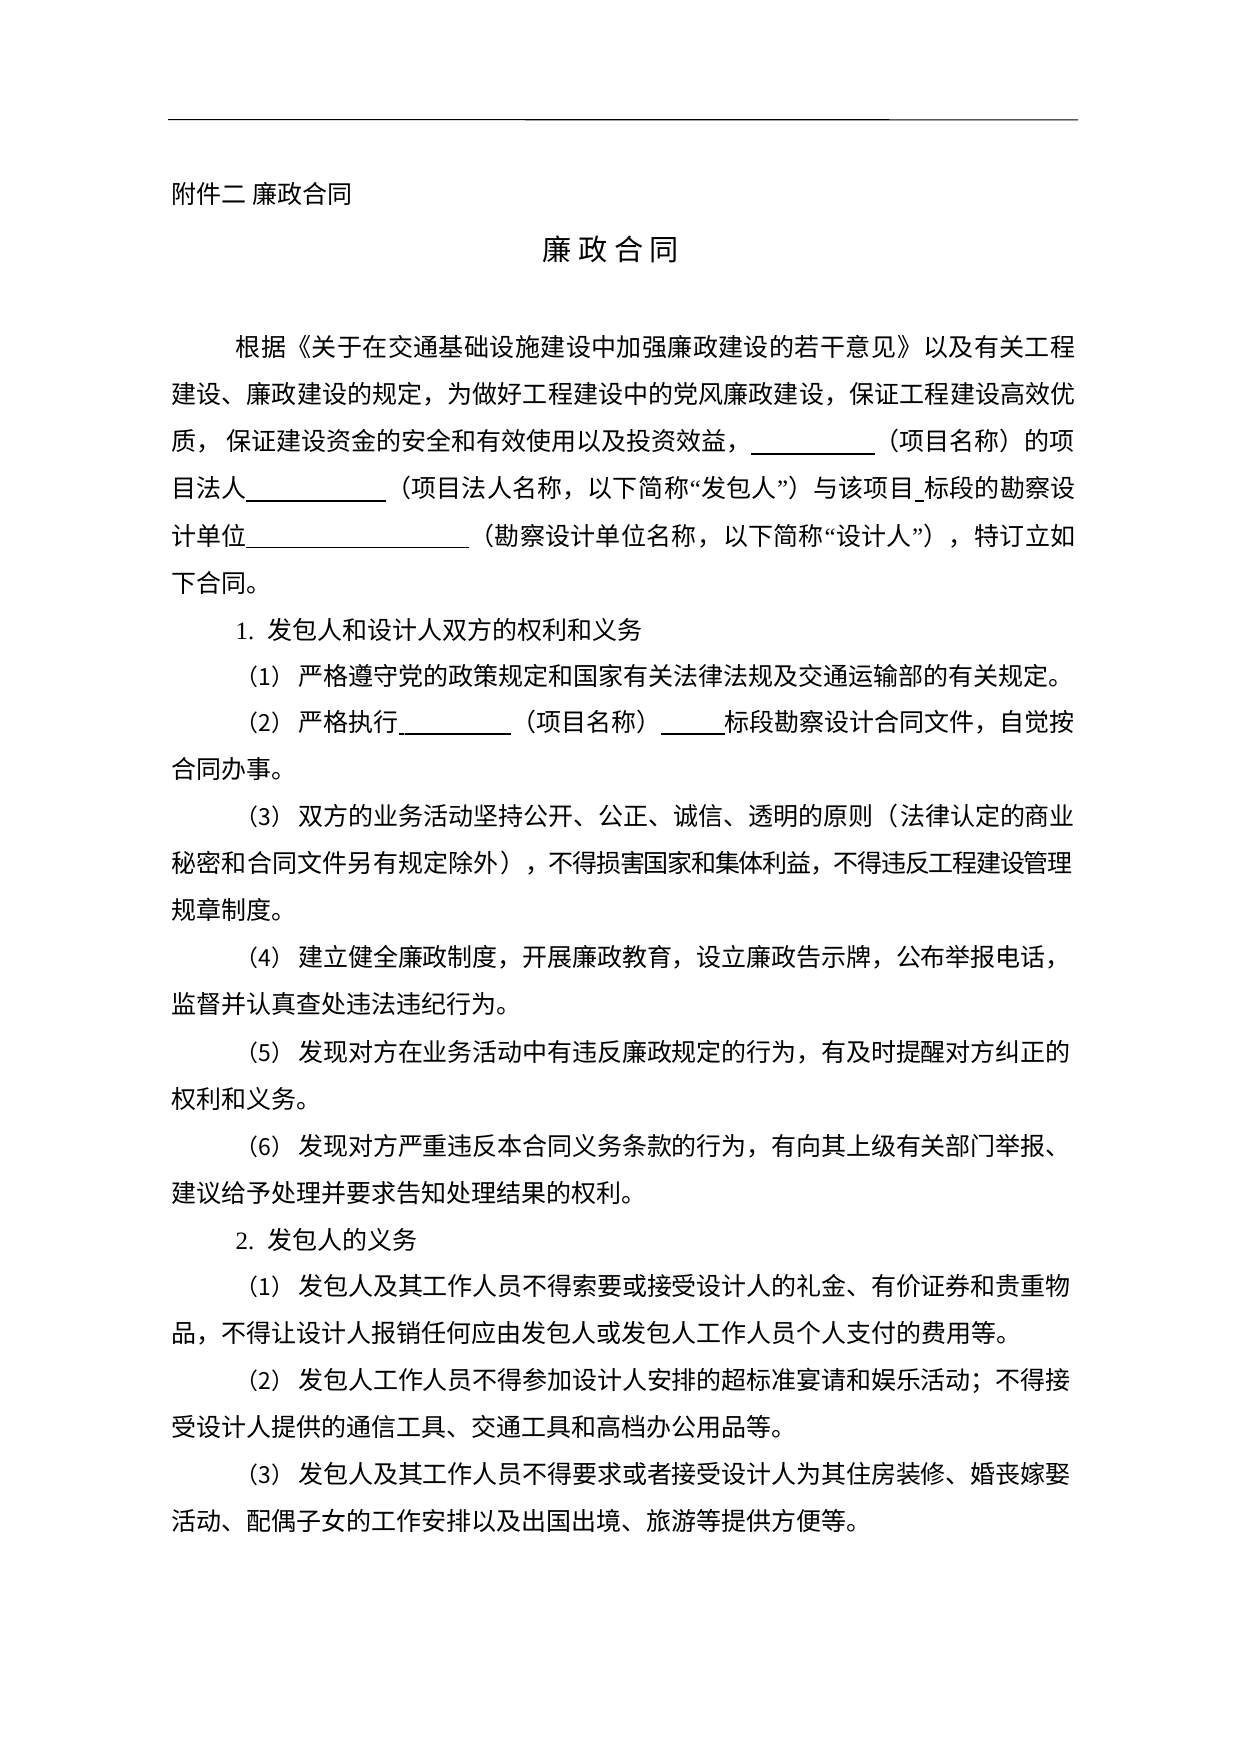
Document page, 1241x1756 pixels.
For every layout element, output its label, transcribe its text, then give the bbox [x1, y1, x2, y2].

text 根据《关于在交通基础设施建设中加强廉政建设的若干意见》以及有关工程建设、廉政建设的规定，为做好工程建设中的党风廉政建设，保证工程建设高效优质， 保证建设资金的安全和有效使用以及投资效益， （项目名称）的项目法人 （项目法人名称，以下简称“发包人”）与该项目 标段的勘察设计单位 （勘察设计单位名称，以下简称“设计人”），特订立如下合同。 [171, 328, 1076, 599]
text 附件二 廉政合同 [171, 174, 363, 210]
list 建立健全廉政制度，开展廉政教育，设立廉政告示牌，公布举报电话， 监督并认真查处违法违纪行为。 [171, 938, 1074, 1021]
list 发现对方在业务活动中有违反廉政规定的行为，有及时提醒对方纠正的权利和义务。 [171, 1032, 1074, 1115]
text 廉 政 合 同 [543, 227, 1165, 269]
list 严格遵守党的政策规定和国家有关法律法规及交通运输部的有关规定。 [235, 656, 1165, 693]
list 发包人和设计人双方的权利和义务 [235, 610, 1165, 647]
list 发现对方严重违反本合同义务条款的行为，有向其上级有关部门举报、建议给予处理并要求告知处理结果的权利。 [171, 1126, 1074, 1209]
list 发包人及其工作人员不得要求或者接受设计人为其住房装修、婚丧嫁娶活动、配偶子女的工作安排以及出国出境、旅游等提供方便等。 [171, 1455, 1074, 1538]
list 双方的业务活动坚持公开、公正、诚信、透明的原则（法律认定的商业秘密和合同文件另有规定除外），不得损害国家和集体利益，不得违反工程建设管理规章制度。 [171, 796, 1075, 927]
list 发包人的义务 [235, 1220, 1165, 1257]
list 严格执行 （项目名称） 标段勘察设计合同文件，自觉按合同办事。 [171, 702, 1075, 785]
list 发包人工作人员不得参加设计人安排的超标准宴请和娱乐活动；不得接受设计人提供的通信工具、交通工具和高档办公用品等。 [171, 1361, 1074, 1444]
list 发包人及其工作人员不得索要或接受设计人的礼金、有价证券和贵重物品，不得让设计人报销任何应由发包人或发包人工作人员个人支付的费用等。 [171, 1266, 1075, 1349]
